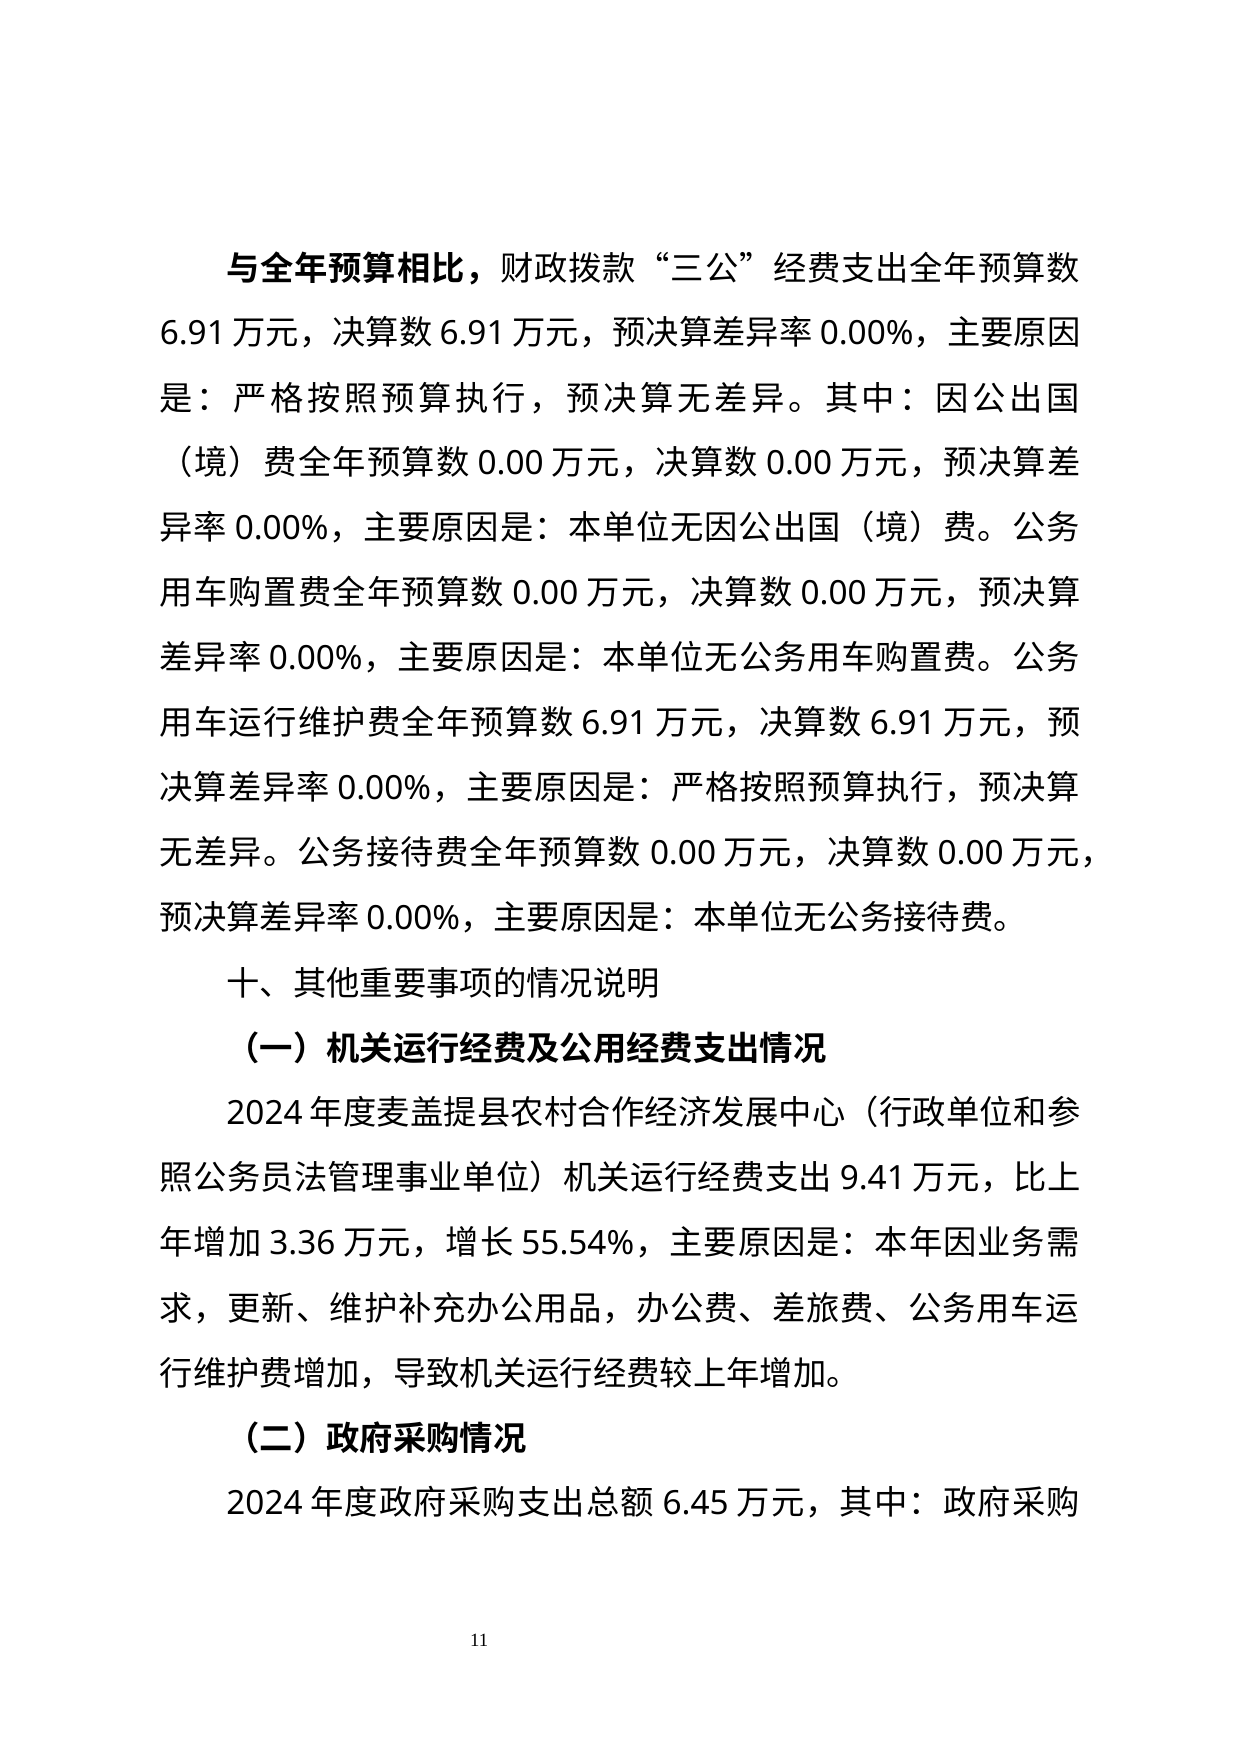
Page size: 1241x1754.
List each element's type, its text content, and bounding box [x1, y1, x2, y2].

text （一）机关运行经费及公用经费支出情况 [159, 1013, 1081, 1078]
text 十、其他重要事项的情况说明 [159, 948, 1081, 1013]
text 2024年度麦盖提县农村合作经济发展中心（行政单位和参照公务员法管理事业单位）机关运行经费支出9.41万元，比上年增加3.36万元，增长55.54%，主要原因是：本年因业务需求，更新、维护补充办公用品，办公费、差旅费、公务用车运行维护费增加，导致机关运行经费较上年增加。 [159, 1078, 1081, 1403]
text （二）政府采购情况 [159, 1403, 1081, 1468]
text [159, 1468, 1081, 1533]
text 与全年预算相比，财政拨款“三公”经费支出全年预算数6.91万元，决算数6.91万元，预决算差异率0.00%，主要原因是：严格按照预算执行，预决算无差异。其中：因公出国（境）费全年预算数0.00万元，决算数0.00万元，预决算差异率0.00%，主要原因是：本单位无因公出国（境）费。公务用车购置费全年预算数0.00万元，决算数0.00万元，预决算差异率0.00%，主要原因是：本单位无公务用车购置费。公务用车运行维护费全年预算数6.91万元，决算数6.91万元，预决算差异率0.00%，主要原因是：严格按照预算执行，预决算无差异。公务接待费全年预算数0.00万元，决算数0.00万元，预决算差异率0.00%，主要原因是：本单位无公务接待费。 [159, 233, 1081, 948]
